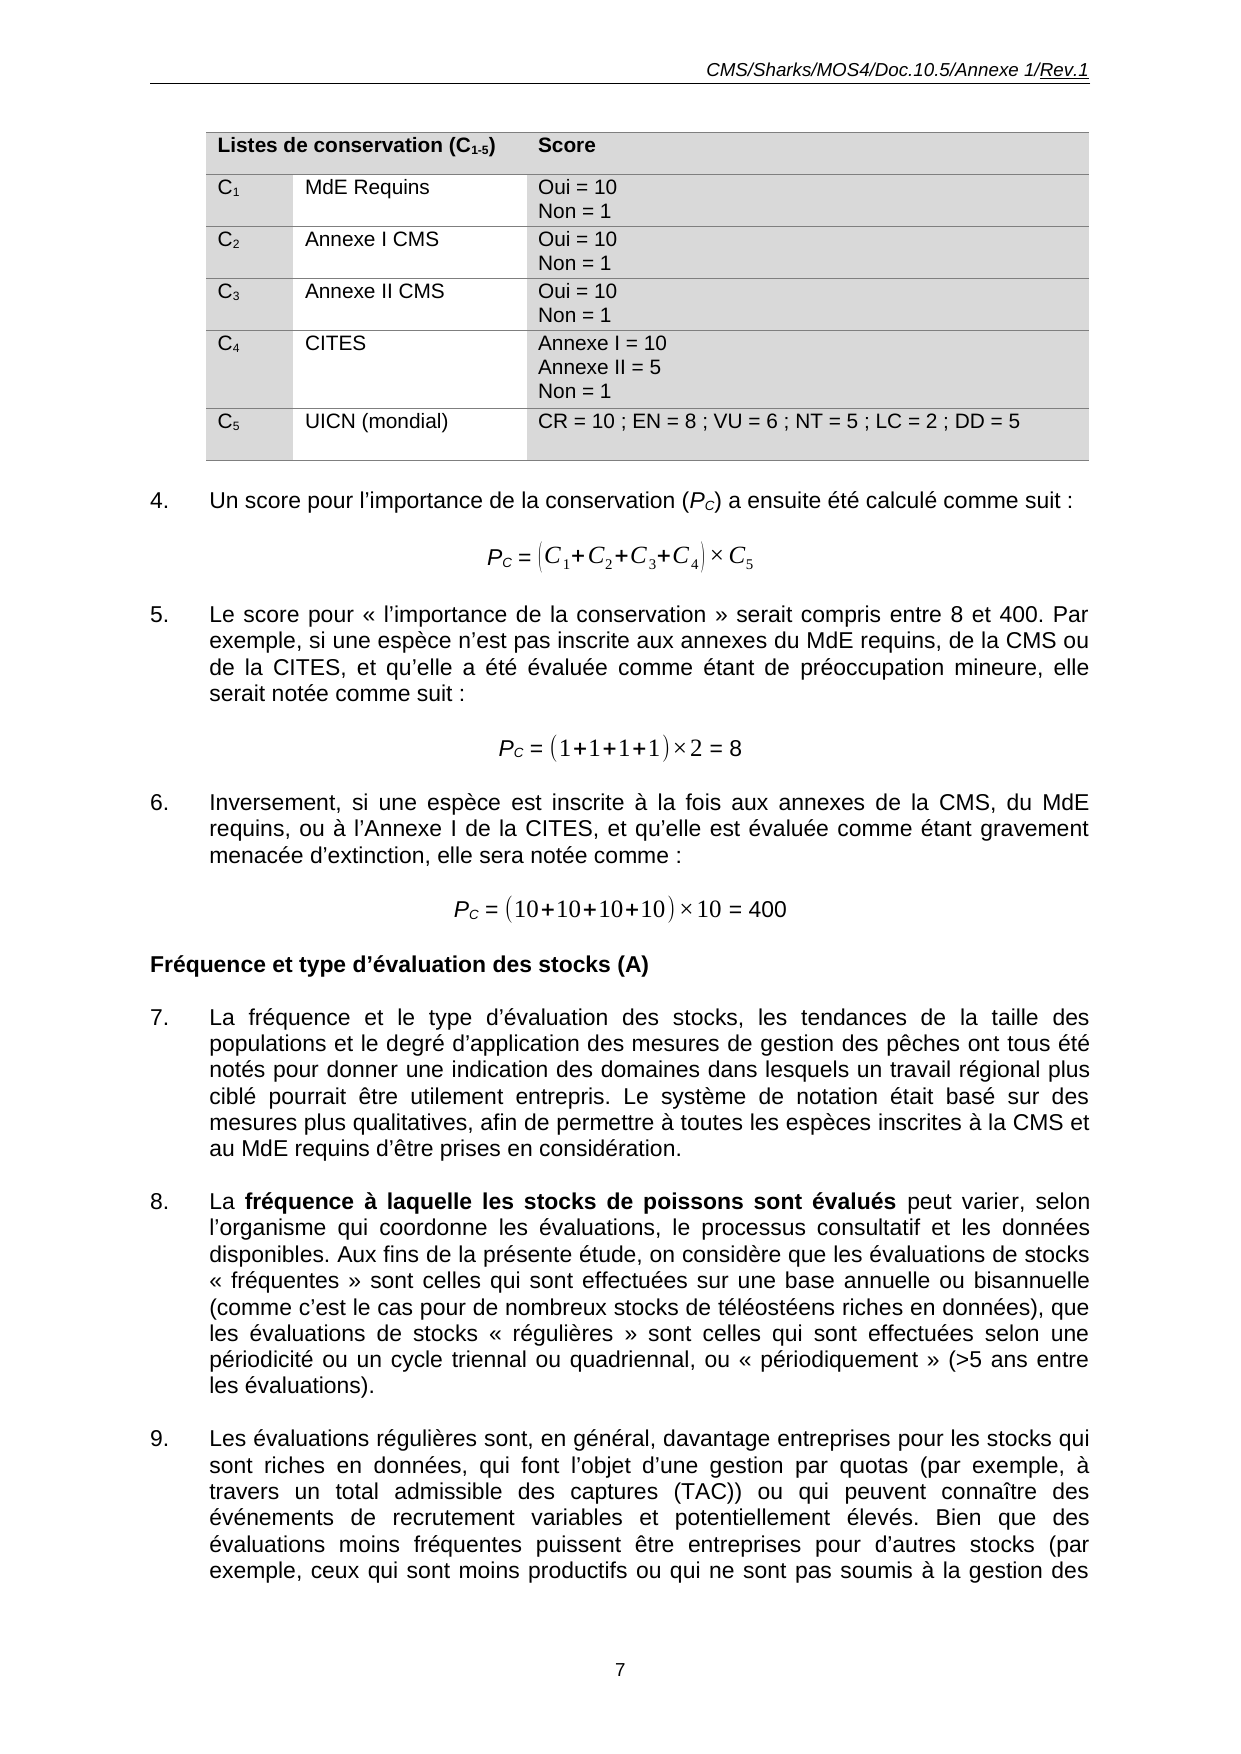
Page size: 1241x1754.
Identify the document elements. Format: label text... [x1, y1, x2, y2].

table_cell Annexe I CMS [294, 227, 527, 278]
table_cell CR = 10 ; EN = 8 ; VU = 6 ; NT = 5 ; LC = 2 ; DD = 5 [527, 409, 1089, 460]
text PC = = 8 [150, 733, 1090, 763]
table_cell MdE Requins [294, 175, 527, 226]
table_cell Oui = 10 Non = 1 [527, 227, 1089, 278]
text PC = [150, 540, 1090, 574]
table_header Listes de conservation (C1-5) [206, 133, 527, 174]
table_cell Annexe I = 10 Annexe II = 5 Non = 1 [527, 331, 1089, 408]
table_header Score [527, 133, 1089, 174]
table_cell C4 [206, 331, 293, 408]
subtitle Fréquence et type d’évaluation des stocks (A) [150, 951, 1090, 977]
list Le score pour « l’importance de la conservation » serait compris entre 8 et 400. Par exemple, si une espèce n’est pas inscrite aux annexes du MdE requins, de la CMS ou de la CITES, et qu’elle a été évaluée comme étant de préoccupation mineure, elle serait notée comme suit : [150, 601, 1090, 706]
text PC = = 400 [150, 894, 1090, 924]
list La fréquence et le type d’évaluation des stocks, les tendances de la taille des populations et le degré d’application des mesures de gestion des pêches ont tous été notés pour donner une indication des domaines dans lesquels un travail régional plus ciblé pourrait être utilement entrepris. Le système de notation était basé sur des mesures plus qualitatives, afin de permettre à toutes les espèces inscrites à la CMS et au MdE requins d’être prises en considération. [150, 1003, 1090, 1162]
table_cell C2 [206, 227, 293, 278]
table_cell C5 [206, 409, 293, 460]
list Un score pour l’importance de la conservation (PC) a ensuite été calculé comme suit : [150, 487, 1090, 513]
table_cell Oui = 10 Non = 1 [527, 175, 1089, 226]
table_cell C3 [206, 279, 293, 330]
list Inversement, si une espèce est inscrite à la fois aux annexes de la CMS, du MdE requins, ou à l’Annexe I de la CITES, et qu’elle est évaluée comme étant gravement menacée d’extinction, elle sera notée comme : [150, 789, 1090, 868]
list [150, 1425, 1090, 1583]
table_cell Annexe II CMS [294, 279, 527, 330]
table_cell UICN (mondial) [294, 409, 527, 460]
table_cell C1 [206, 175, 293, 226]
table_cell CITES [294, 331, 527, 408]
table_cell Oui = 10 Non = 1 [527, 279, 1089, 330]
list La fréquence à laquelle les stocks de poissons sont évalués peut varier, selon l’organisme qui coordonne les évaluations, le processus consultatif et les données disponibles. Aux fins de la présente étude, on considère que les évaluations de stocks « fréquentes » sont celles qui sont effectuées sur une base annuelle ou bisannuelle (comme c’est le cas pour de nombreux stocks de téléostéens riches en données), que les évaluations de stocks « régulières » sont celles qui sont effectuées selon une périodicité ou un cycle triennal ou quadriennal, ou « périodiquement » (>5 ans entre les évaluations). [150, 1188, 1090, 1399]
